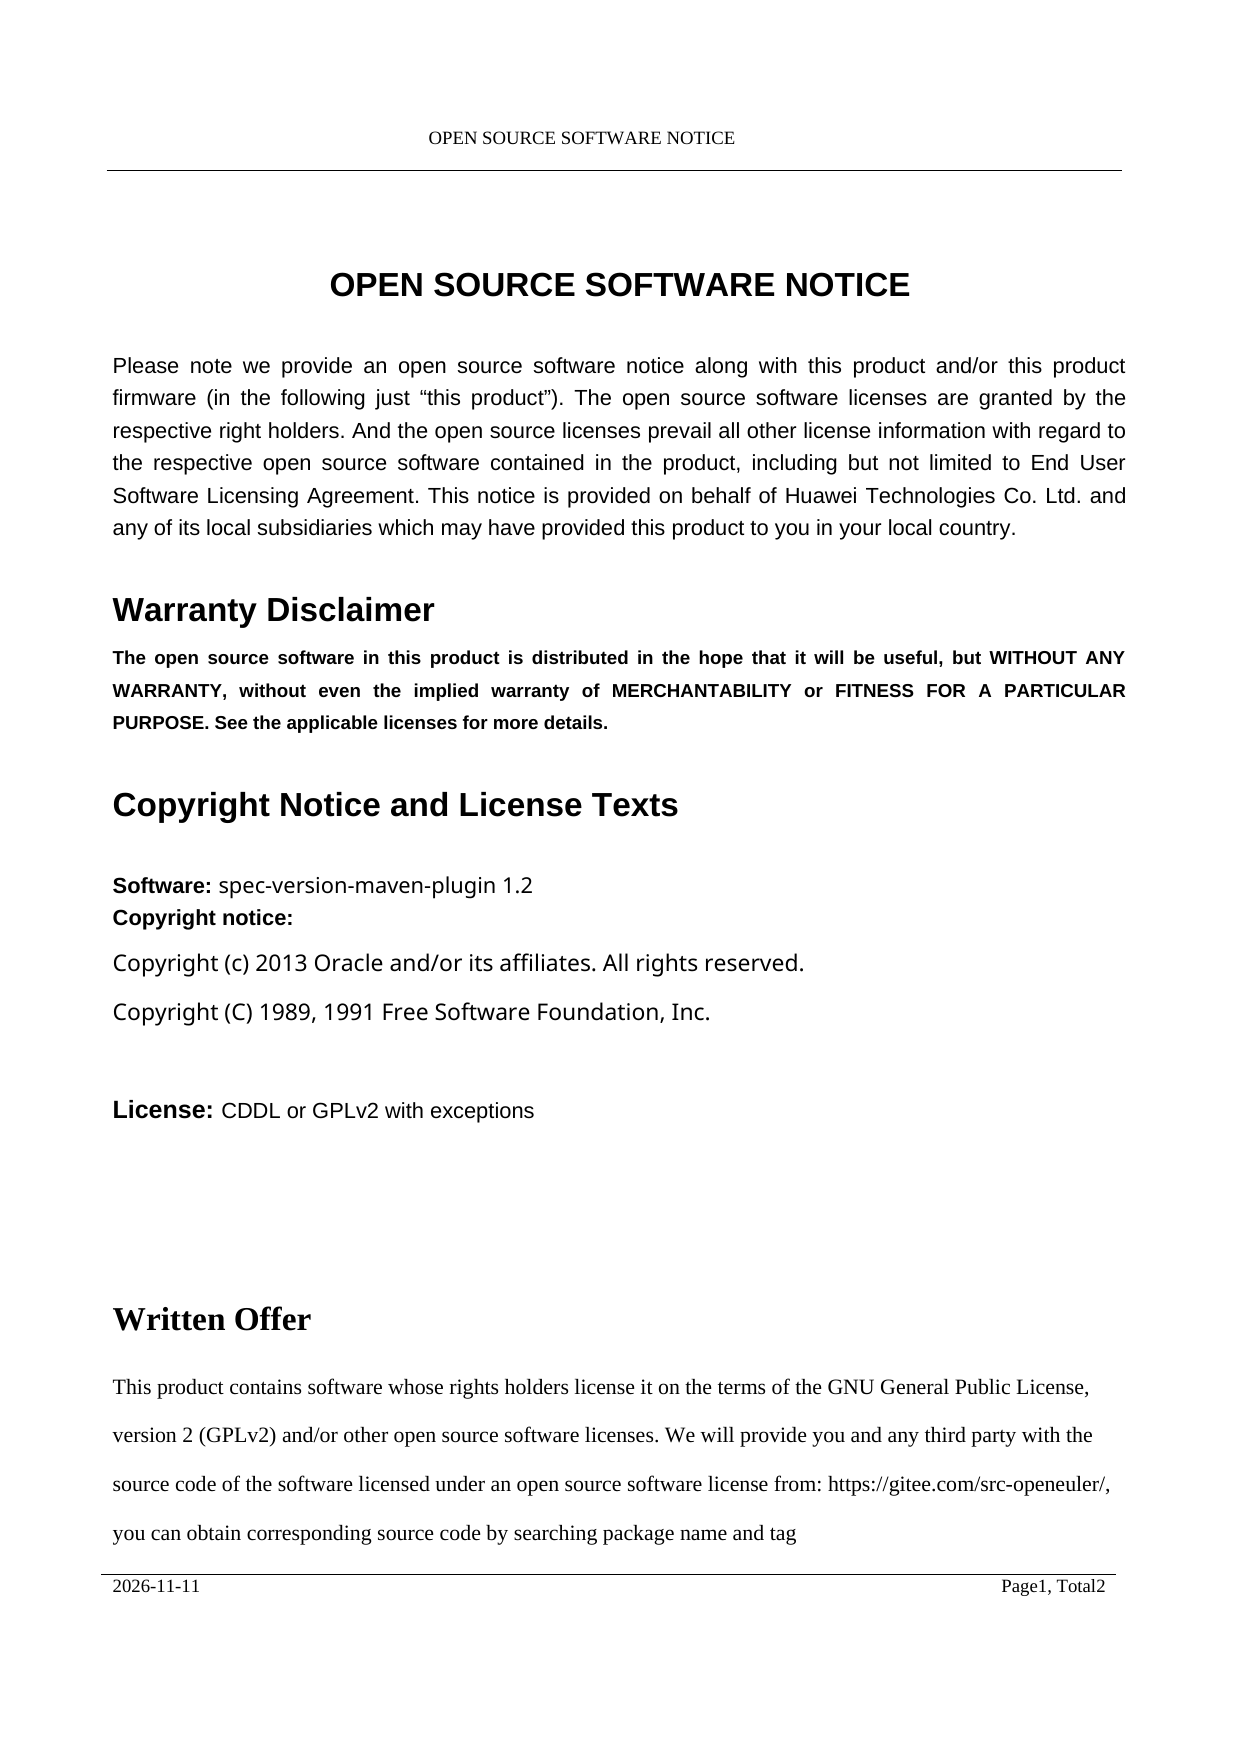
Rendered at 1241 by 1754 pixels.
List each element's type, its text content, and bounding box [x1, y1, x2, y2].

text Copyright Notice and License Texts [112, 771, 1128, 836]
text License: CDDL or GPLv2 with exceptions [112, 1093, 1128, 1125]
text OPEN SOURCE SOFTWARE NOTICE [112, 251, 1128, 316]
text Copyright (c) 2013 Oracle and/or its affiliates. All rights reserved. Copyright (C) 1989, 1991 Free Software Foundation, Inc. [112, 947, 1128, 1077]
text Software: spec-version-maven-plugin 1.2 [112, 869, 1128, 901]
text Warranty Disclaimer [112, 576, 1128, 641]
text Copyright notice: [112, 901, 1128, 934]
text Written Offer [112, 1286, 1128, 1351]
text The open source software in this product is distributed in the hope that it will be useful, but WITHOUT ANY WARRANTY, without even the implied warranty of MERCHANTABILITY or FITNESS FOR A PARTICULAR PURPOSE. See the applicable licenses for more details. [112, 641, 1128, 739]
text Please note we provide an open source software notice along with this product and/or this product firmware (in the following just “this product”). The open source software licenses are granted by the respective right holders. And the open source licenses prevail all other license information with regard to the respective open source software contained in the product, including but not limited to End User Software Licensing Agreement. This notice is provided on behalf of Huawei Technologies Co. Ltd. and any of its local subsidiaries which may have provided this product to you in your local country. [112, 349, 1128, 544]
text This product contains software whose rights holders license it on the terms of the GNU General Public License, version 2 (GPLv2) and/or other open source software licenses. We will provide you and any third party with the source code of the software licensed under an open source software license from: https://gitee.com/src-openeuler/, you can obtain corresponding source code by searching package name and tag [112, 1370, 1128, 1549]
